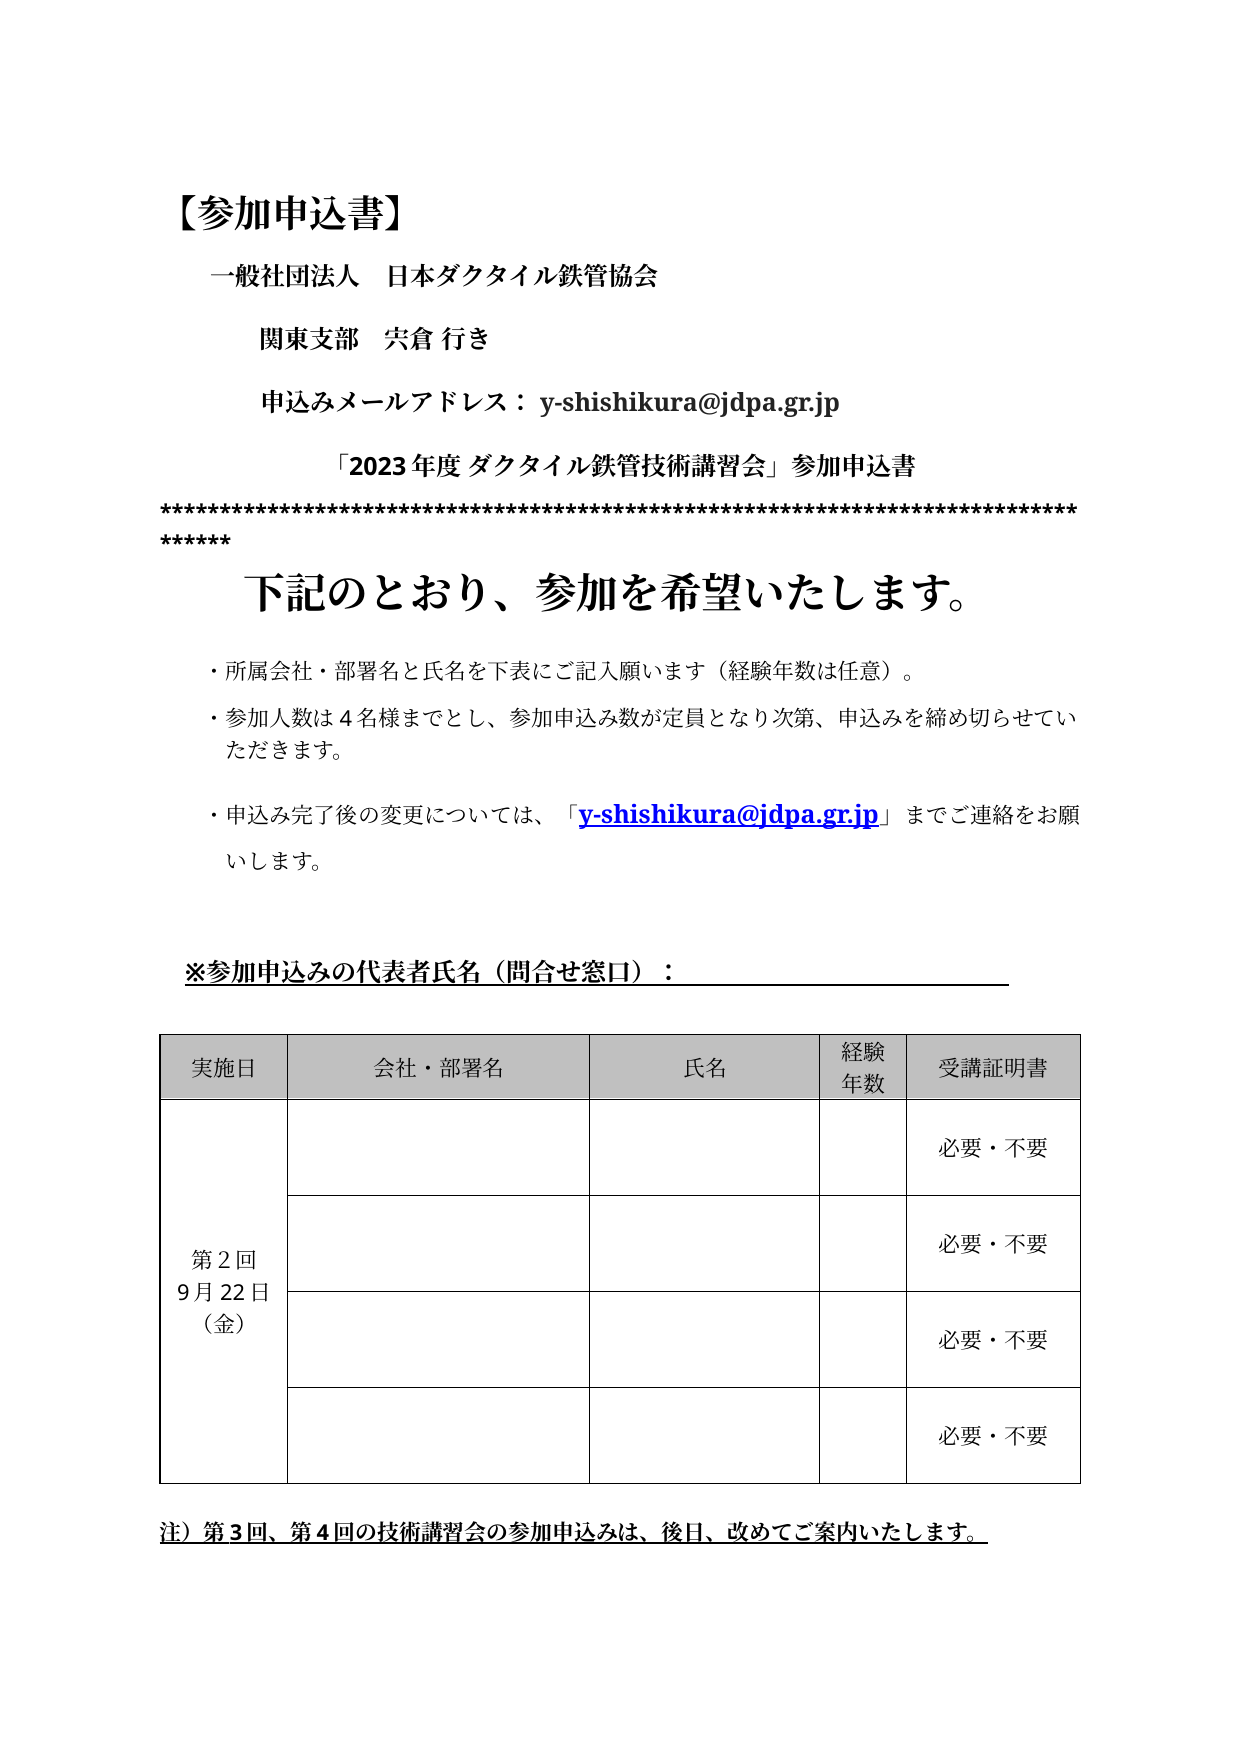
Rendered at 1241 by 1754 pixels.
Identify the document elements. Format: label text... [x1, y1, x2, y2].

table_cell 必要・不要 [907, 1292, 1080, 1387]
table_cell 必要・不要 [907, 1388, 1080, 1483]
text 申込みメールアドレス： y-shishikura@jdpa.gr.jp [159, 369, 1081, 432]
table_header 実施日 [161, 1035, 287, 1098]
table_cell 第２回 9月22日 （金） [161, 1100, 287, 1483]
text ・申込み完了後の変更については、「y-shishikura@jdpa.gr.jp」までご連絡をお願いします。 [203, 781, 1081, 876]
text ・参加人数は4名様までとし、参加申込み数が定員となり次第、申込みを締め切らせていただきます。 [203, 702, 1081, 765]
table_cell [820, 1292, 906, 1387]
text *********************************************************************************** [159, 496, 1081, 559]
table_header 経験 年数 [820, 1035, 906, 1098]
table_cell [590, 1196, 819, 1291]
table_cell 必要・不要 [907, 1196, 1080, 1291]
text 【参加申込書】 [159, 179, 1081, 242]
text 注）第3回、第4回の技術講習会の参加申込みは、後日、改めてご案内いたします。 [159, 1515, 1081, 1547]
text ・所属会社・部署名と氏名を下表にご記入願います（経験年数は任意）。 [159, 654, 1081, 686]
table_cell [590, 1292, 819, 1387]
table_cell [288, 1100, 589, 1194]
table_header 受講証明書 [907, 1035, 1080, 1098]
table_header 氏名 [590, 1035, 819, 1098]
text ※参加申込みの代表者氏名（問合せ窓口）： [159, 939, 1081, 1002]
text 「2023年度 ダクタイル鉄管技術講習会」参加申込書 [159, 432, 1081, 496]
table_header 会社・部署名 [288, 1035, 589, 1098]
table_cell [288, 1196, 589, 1291]
text 一般社団法人 日本ダクタイル鉄管協会 [159, 242, 1081, 306]
table_cell [820, 1388, 906, 1483]
table_cell [590, 1388, 819, 1483]
table_cell [288, 1292, 589, 1387]
table_cell [820, 1196, 906, 1291]
text 関東支部 宍倉 行き [159, 306, 1081, 369]
text 下記のとおり、参加を希望いたします。 [159, 559, 1081, 622]
table_cell [288, 1388, 589, 1483]
table_cell [590, 1100, 819, 1194]
table_cell 必要・不要 [907, 1100, 1080, 1194]
table_cell [820, 1100, 906, 1194]
